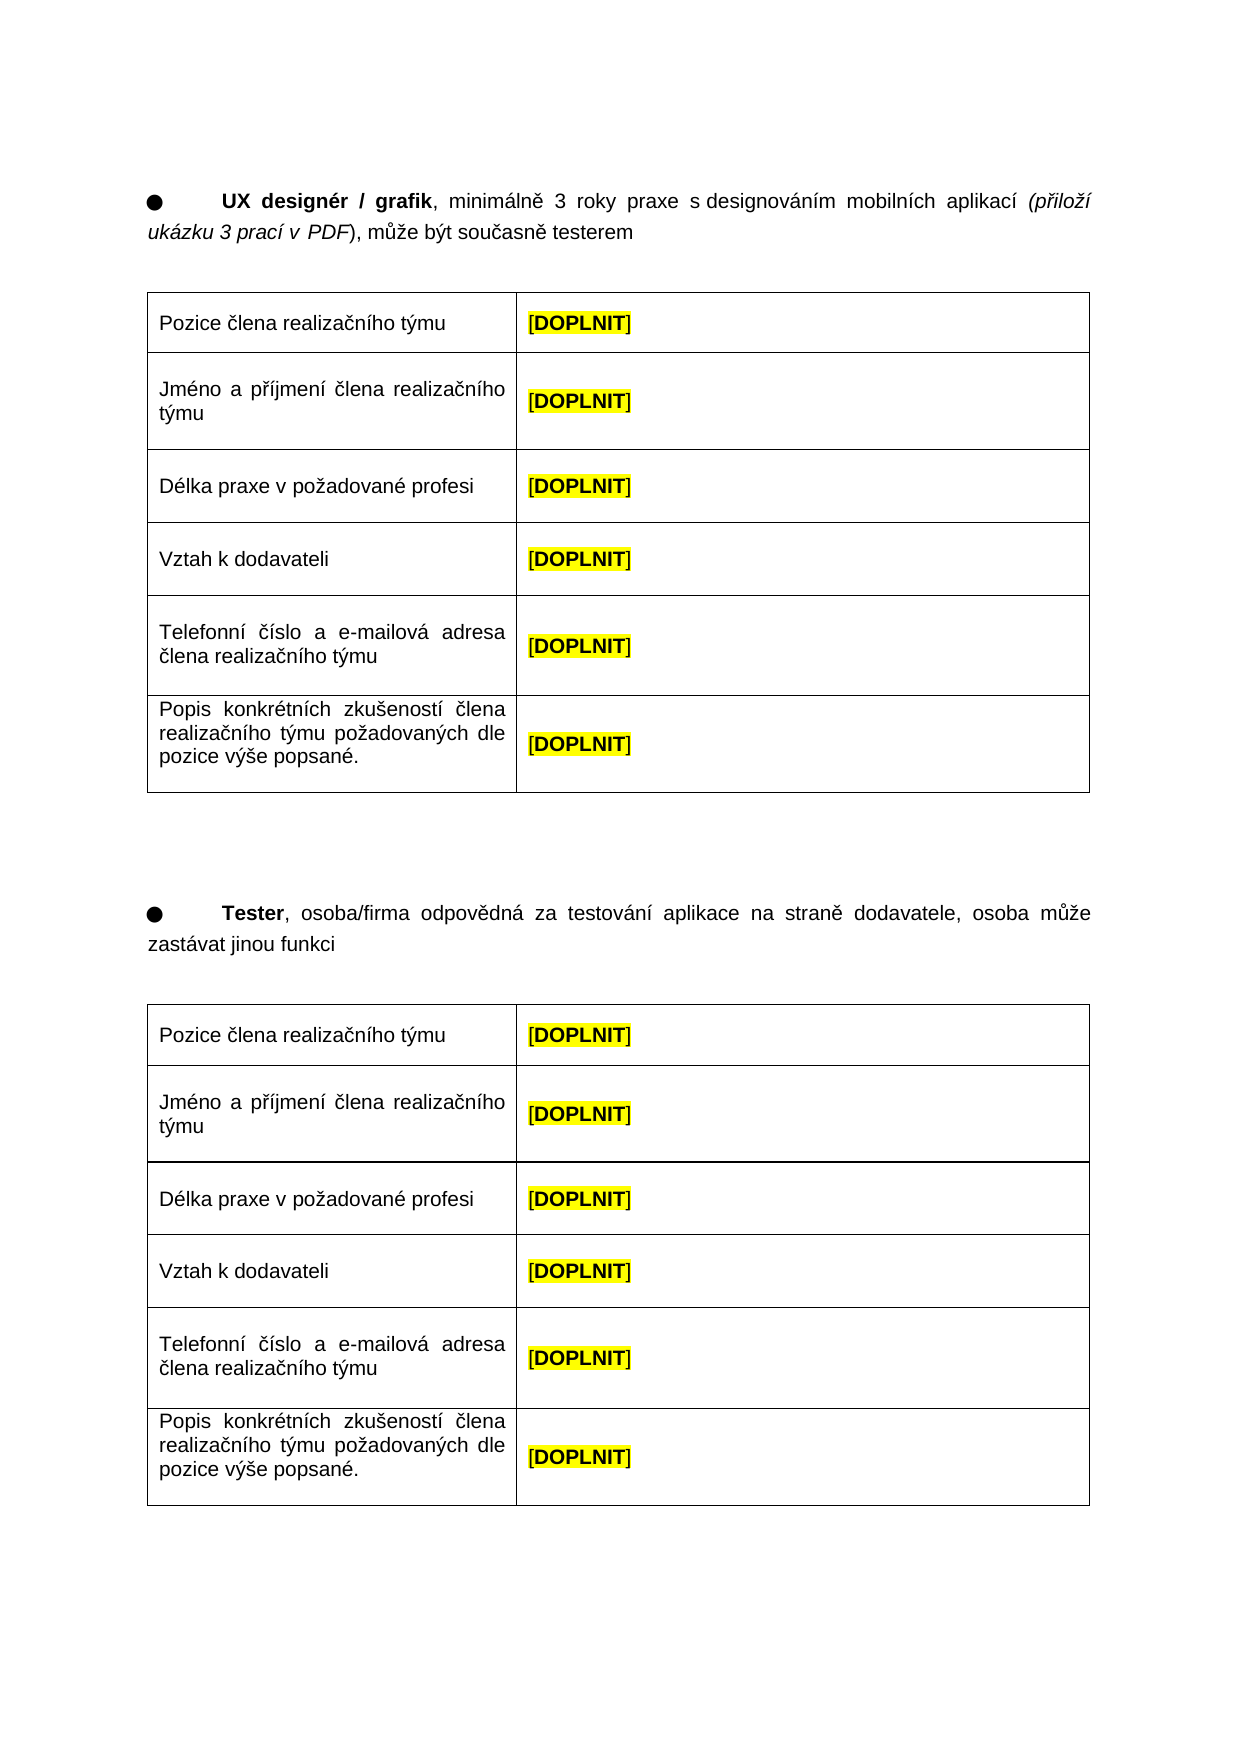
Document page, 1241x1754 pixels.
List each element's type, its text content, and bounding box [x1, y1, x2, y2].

list Tester, osoba/firma odpovědná za testování aplikace na straně dodavatele, osoba může zastávat jinou funkci [145, 889, 1092, 956]
table_header Pozice člena realizačního týmu [148, 293, 516, 352]
table_cell [DOPLNIT] [517, 1308, 1089, 1408]
table_cell Délka praxe v požadované profesi [148, 1163, 516, 1234]
table_cell [DOPLNIT] [517, 696, 1089, 792]
table_cell [DOPLNIT] [517, 1235, 1089, 1307]
table_cell [DOPLNIT] [517, 450, 1089, 522]
table_header [DOPLNIT] [517, 293, 1089, 352]
table_cell [DOPLNIT] [517, 523, 1089, 595]
table_header Pozice člena realizačního týmu [148, 1005, 516, 1064]
table_cell Vztah k dodavateli [148, 523, 516, 595]
table_cell Délka praxe v požadované profesi [148, 450, 516, 522]
table_cell Telefonní číslo a e-mailová adresa člena realizačního týmu [148, 1308, 516, 1408]
table_cell Jméno a příjmení člena realizačního týmu [148, 1066, 516, 1161]
table_cell [DOPLNIT] [517, 1066, 1089, 1161]
table_cell Popis konkrétních zkušeností člena realizačního týmu požadovaných dle pozice výše popsané. [148, 1409, 516, 1504]
table_cell Vztah k dodavateli [148, 1235, 516, 1307]
table_cell [DOPLNIT] [517, 353, 1089, 449]
table_cell [DOPLNIT] [517, 1409, 1089, 1504]
table_cell Jméno a příjmení člena realizačního týmu [148, 353, 516, 449]
table_cell Popis konkrétních zkušeností člena realizačního týmu požadovaných dle pozice výše popsané. [148, 696, 516, 792]
table_cell Telefonní číslo a e-mailová adresa člena realizačního týmu [148, 596, 516, 695]
table_header [DOPLNIT] [517, 1005, 1089, 1064]
table_cell [DOPLNIT] [517, 596, 1089, 695]
list UX designér / grafik, minimálně 3 roky praxe s designováním mobilních aplikací (přiloží ukázku 3 prací v PDF), může být současně testerem [145, 177, 1092, 244]
table_cell [DOPLNIT] [517, 1163, 1089, 1234]
